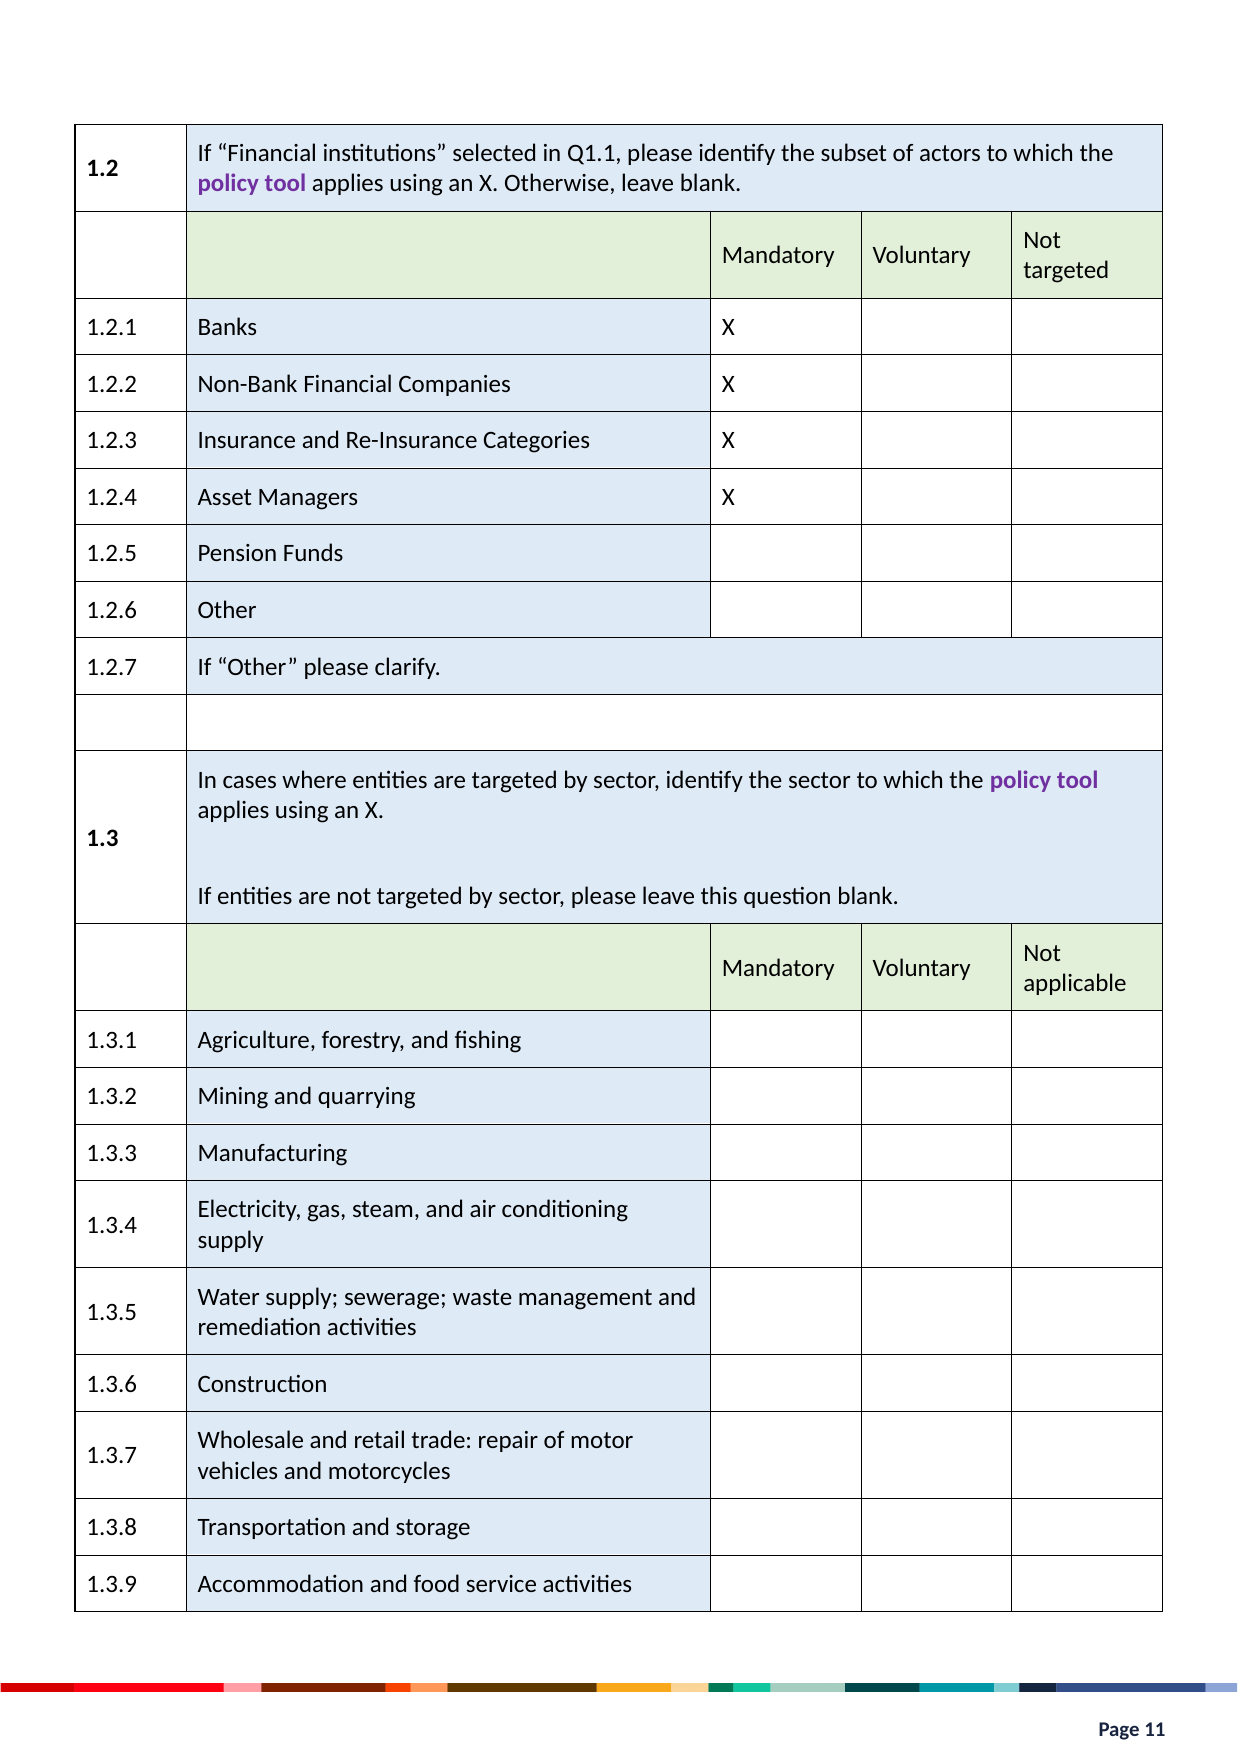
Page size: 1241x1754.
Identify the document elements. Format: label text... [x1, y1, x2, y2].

table_cell 1.2.6 [76, 582, 186, 637]
table_cell [1012, 412, 1162, 467]
table_cell X [711, 469, 861, 524]
table_cell Mandatory [711, 212, 861, 298]
table_cell [187, 924, 710, 1010]
table_cell Banks [187, 299, 710, 354]
table_cell Voluntary [862, 924, 1011, 1010]
table_cell Electricity, gas, steam, and air conditioning supply [187, 1181, 710, 1267]
table_cell Insurance and Re-Insurance Categories [187, 412, 710, 467]
table_cell Not targeted [1012, 212, 1162, 298]
table_cell [1012, 582, 1162, 637]
table_cell Accommodation and food service activities [187, 1556, 710, 1611]
table_cell [1012, 1181, 1162, 1267]
table_cell [711, 1181, 861, 1267]
table_cell Other [187, 582, 710, 637]
table_cell Construction [187, 1355, 710, 1411]
table_cell [1012, 1011, 1162, 1067]
table_cell Not applicable [1012, 924, 1162, 1010]
table_cell Asset Managers [187, 469, 710, 524]
table_cell [862, 299, 1011, 354]
table_cell [1012, 299, 1162, 354]
table_cell [1012, 1268, 1162, 1354]
table_cell 1.3.3 [76, 1125, 186, 1180]
table_cell [1012, 469, 1162, 524]
table_cell [711, 1556, 861, 1611]
table_cell [1012, 1355, 1162, 1411]
table_cell [862, 582, 1011, 637]
table_cell [711, 582, 861, 637]
table_cell 1.2.5 [76, 525, 186, 581]
table_cell [76, 924, 186, 1010]
table_cell If “Other” please clarify. [187, 638, 1162, 694]
table_cell X [711, 412, 861, 467]
table_cell [862, 355, 1011, 411]
table_cell Voluntary [862, 212, 1011, 298]
table_cell [862, 1068, 1011, 1123]
table_cell Non-Bank Financial Companies [187, 355, 710, 411]
table_cell In cases where entities are targeted by sector, identify the sector to which the policy tool applies using an X. If entities are not targeted by sector, please leave this question blank. [187, 751, 1162, 923]
table_cell 1.3.5 [76, 1268, 186, 1354]
table_cell 1.3.8 [76, 1499, 186, 1554]
table_cell X [711, 355, 861, 411]
table_cell [862, 1355, 1011, 1411]
table_cell [711, 1499, 861, 1554]
picture [0, 1683, 1236, 1692]
table_cell [711, 1125, 861, 1180]
table_cell Transportation and storage [187, 1499, 710, 1554]
table_cell 1.2.2 [76, 355, 186, 411]
table_cell [862, 1412, 1011, 1498]
table_cell [1012, 1125, 1162, 1180]
table_cell [862, 1011, 1011, 1067]
table_cell Pension Funds [187, 525, 710, 581]
table_cell [862, 525, 1011, 581]
table_cell [1012, 1068, 1162, 1123]
table_cell [711, 525, 861, 581]
table_cell [187, 212, 710, 298]
table_cell 1.3.7 [76, 1412, 186, 1498]
table_cell [862, 469, 1011, 524]
table_cell Mandatory [711, 924, 861, 1010]
table_cell 1.3.6 [76, 1355, 186, 1411]
table_cell 1.3.9 [76, 1556, 186, 1611]
table_cell [711, 1268, 861, 1354]
table_cell [1012, 525, 1162, 581]
table_cell Agriculture, forestry, and fishing [187, 1011, 710, 1067]
table_cell [862, 1268, 1011, 1354]
table_cell [862, 1499, 1011, 1554]
table_cell 1.3.4 [76, 1181, 186, 1267]
table_cell [711, 1412, 861, 1498]
table_cell Wholesale and retail trade: repair of motor vehicles and motorcycles [187, 1412, 710, 1498]
table_cell 1.2.3 [76, 412, 186, 467]
table_cell [862, 1181, 1011, 1267]
table_cell [862, 412, 1011, 467]
table_cell [1012, 355, 1162, 411]
table_cell 1.2 [76, 125, 186, 211]
table_cell Water supply; sewerage; waste management and remediation activities [187, 1268, 710, 1354]
table_cell If “Financial institutions” selected in Q1.1, please identify the subset of actors to which the policy tool applies using an X. Otherwise, leave blank. [187, 125, 1162, 211]
table_cell 1.2.4 [76, 469, 186, 524]
table_cell [711, 1011, 861, 1067]
table_cell [1012, 1556, 1162, 1611]
table_cell [1012, 1499, 1162, 1554]
table_cell [1012, 1412, 1162, 1498]
table_cell 1.2.7 [76, 638, 186, 694]
table_cell [76, 212, 186, 298]
table_cell X [711, 299, 861, 354]
table_cell [862, 1556, 1011, 1611]
table_cell [862, 1125, 1011, 1180]
table_cell Mining and quarrying [187, 1068, 710, 1123]
table_cell [711, 1355, 861, 1411]
table_cell [76, 695, 186, 750]
table_cell 1.2.1 [76, 299, 186, 354]
table_cell [711, 1068, 861, 1123]
table_cell 1.3.2 [76, 1068, 186, 1123]
table_cell 1.3 [76, 751, 186, 923]
table_cell 1.3.1 [76, 1011, 186, 1067]
table_cell Manufacturing [187, 1125, 710, 1180]
table_cell [187, 695, 1162, 750]
